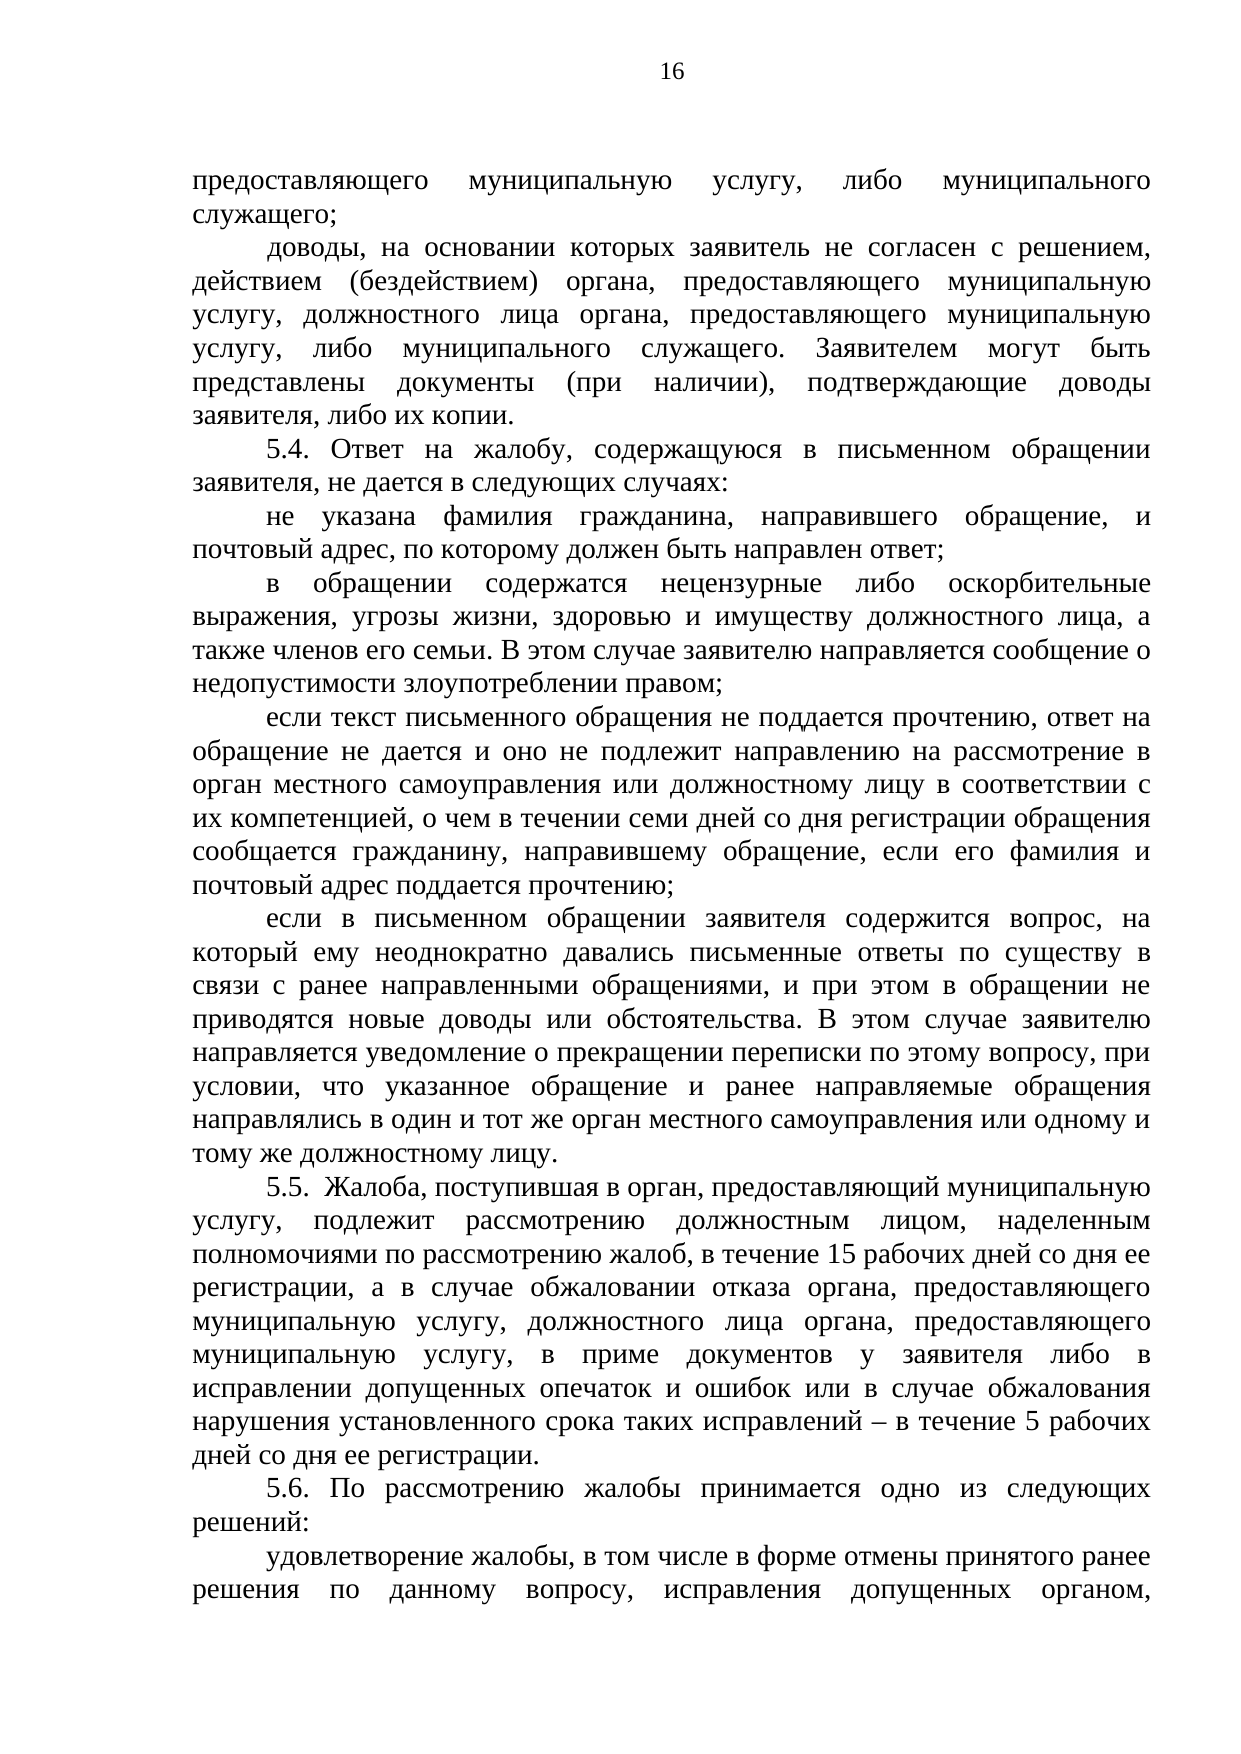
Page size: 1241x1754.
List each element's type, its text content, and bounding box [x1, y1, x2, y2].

text 5.6. По рассмотрению жалобы принимается одно из следующих решений: [192, 1471, 1152, 1538]
text не указана фамилия гражданина, направившего обращение, и почтовый адрес, по которому должен быть направлен ответ; [192, 498, 1152, 565]
text если текст письменного обращения не поддается прочтению, ответ на обращение не дается и оно не подлежит направлению на рассмотрение в орган местного самоуправления или должностному лицу в соответствии с их компетенцией, о чем в течении семи дней со дня регистрации обращения сообщается гражданину, направившему обращение, если его фамилия и почтовый адрес поддается прочтению; [192, 699, 1152, 900]
text в обращении содержатся нецензурные либо оскорбительные выражения, угрозы жизни, здоровью и имуществу должностного лица, а также членов его семьи. В этом случае заявителю направляется сообщение о недопустимости злоупотреблении правом; [192, 565, 1152, 699]
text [192, 1538, 1152, 1605]
text 5.5. Жалоба, поступившая в орган, предоставляющий муниципальную услугу, подлежит рассмотрению должностным лицом, наделенным полномочиями по рассмотрению жалоб, в течение 15 рабочих дней со дня ее регистрации, а в случае обжаловании отказа органа, предоставляющего муниципальную услугу, должностного лица органа, предоставляющего муниципальную услугу, в приме документов у заявителя либо в исправлении допущенных опечаток и ошибок или в случае обжалования нарушения установленного срока таких исправлений – в течение 5 рабочих дней со дня ее регистрации. [192, 1169, 1152, 1471]
text доводы, на основании которых заявитель не согласен с решением, действием (бездействием) органа, предоставляющего муниципальную услугу, должностного лица органа, предоставляющего муниципальную услугу, либо муниципального служащего. Заявителем могут быть представлены документы (при наличии), подтверждающие доводы заявителя, либо их копии. [192, 229, 1152, 431]
text если в письменном обращении заявителя содержится вопрос, на который ему неоднократно давались письменные ответы по существу в связи с ранее направленными обращениями, и при этом в обращении не приводятся новые доводы или обстоятельства. В этом случае заявителю направляется уведомление о прекращении переписки по этому вопросу, при условии, что указанное обращение и ранее направляемые обращения направлялись в один и тот же орган местного самоуправления или одному и тому же должностному лицу. [192, 900, 1152, 1169]
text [192, 162, 1152, 229]
text 5.4. Ответ на жалобу, содержащуюся в письменном обращении заявителя, не дается в следующих случаях: [192, 431, 1152, 498]
